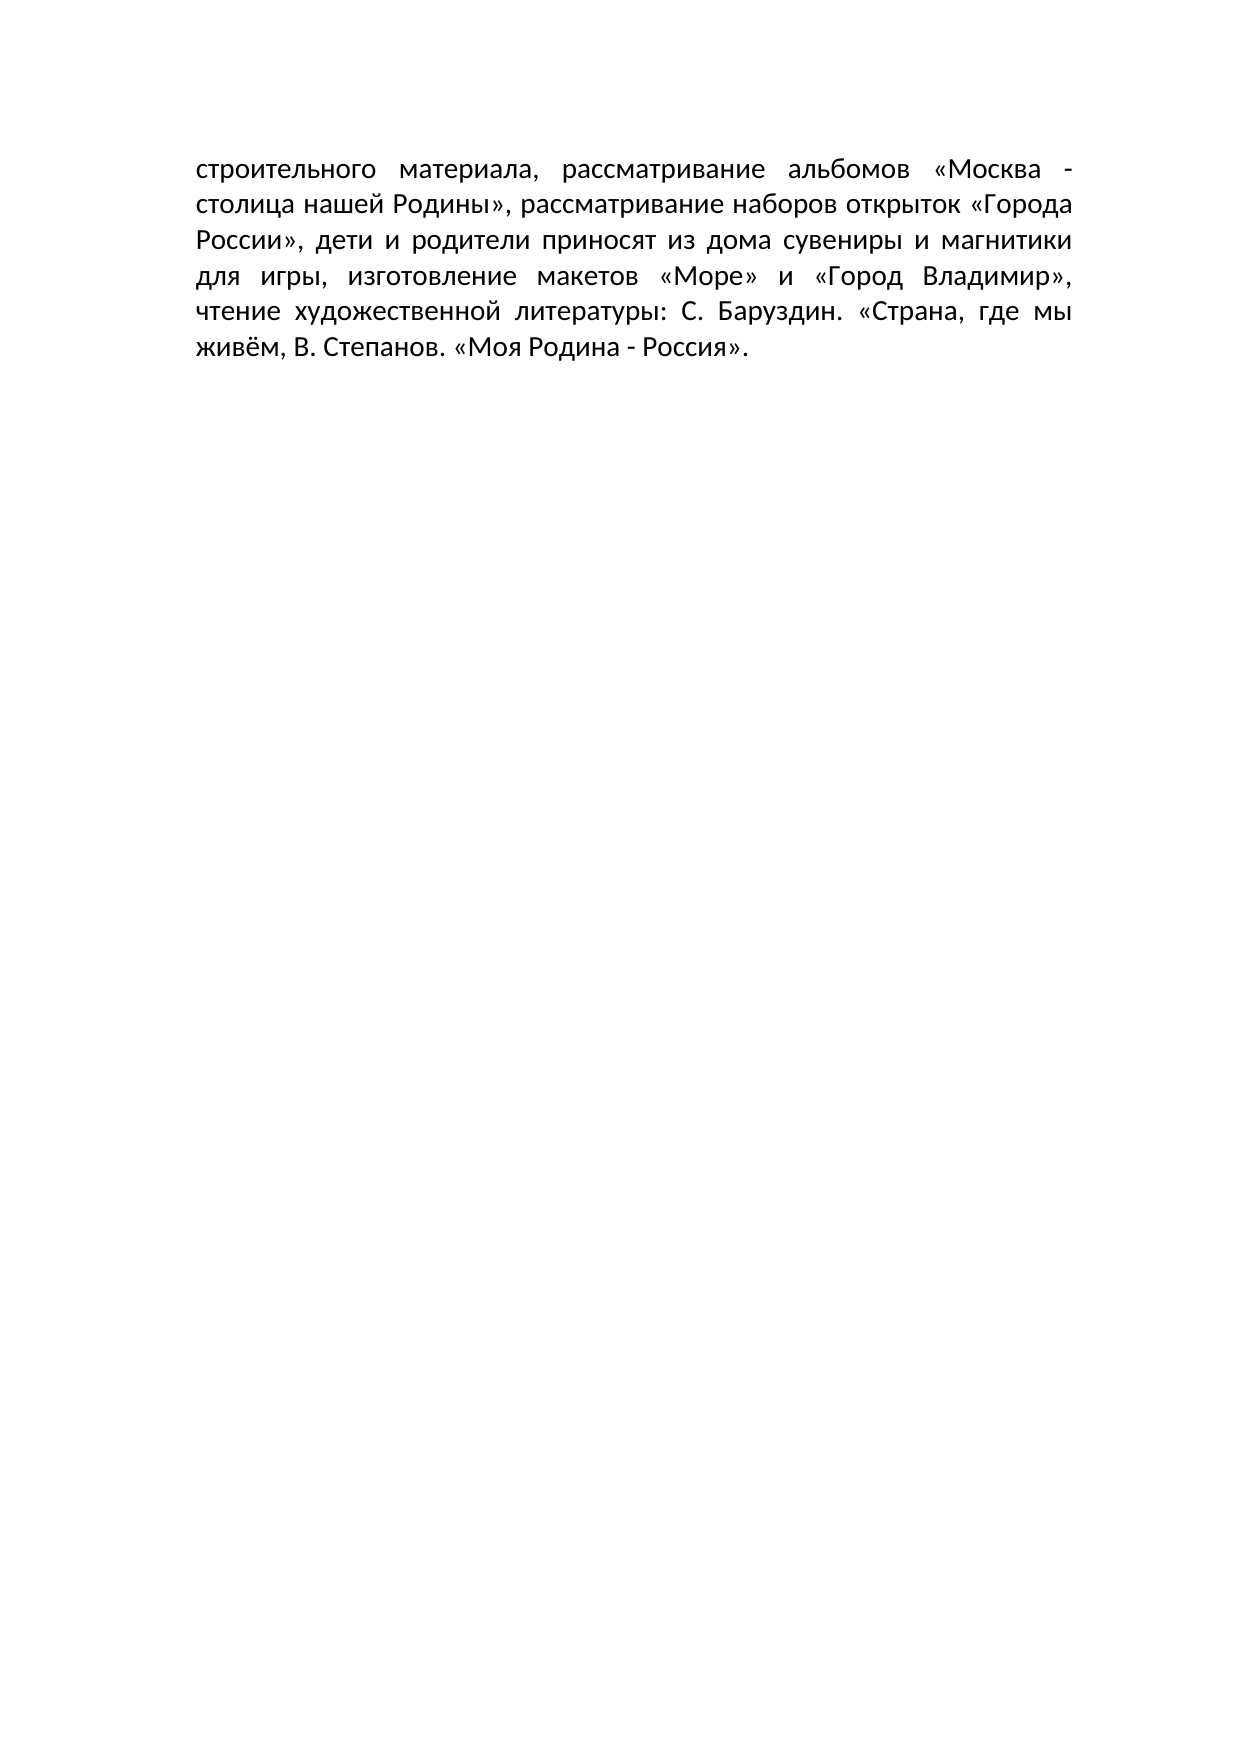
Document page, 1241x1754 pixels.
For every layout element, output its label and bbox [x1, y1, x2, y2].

text [196, 150, 1073, 364]
